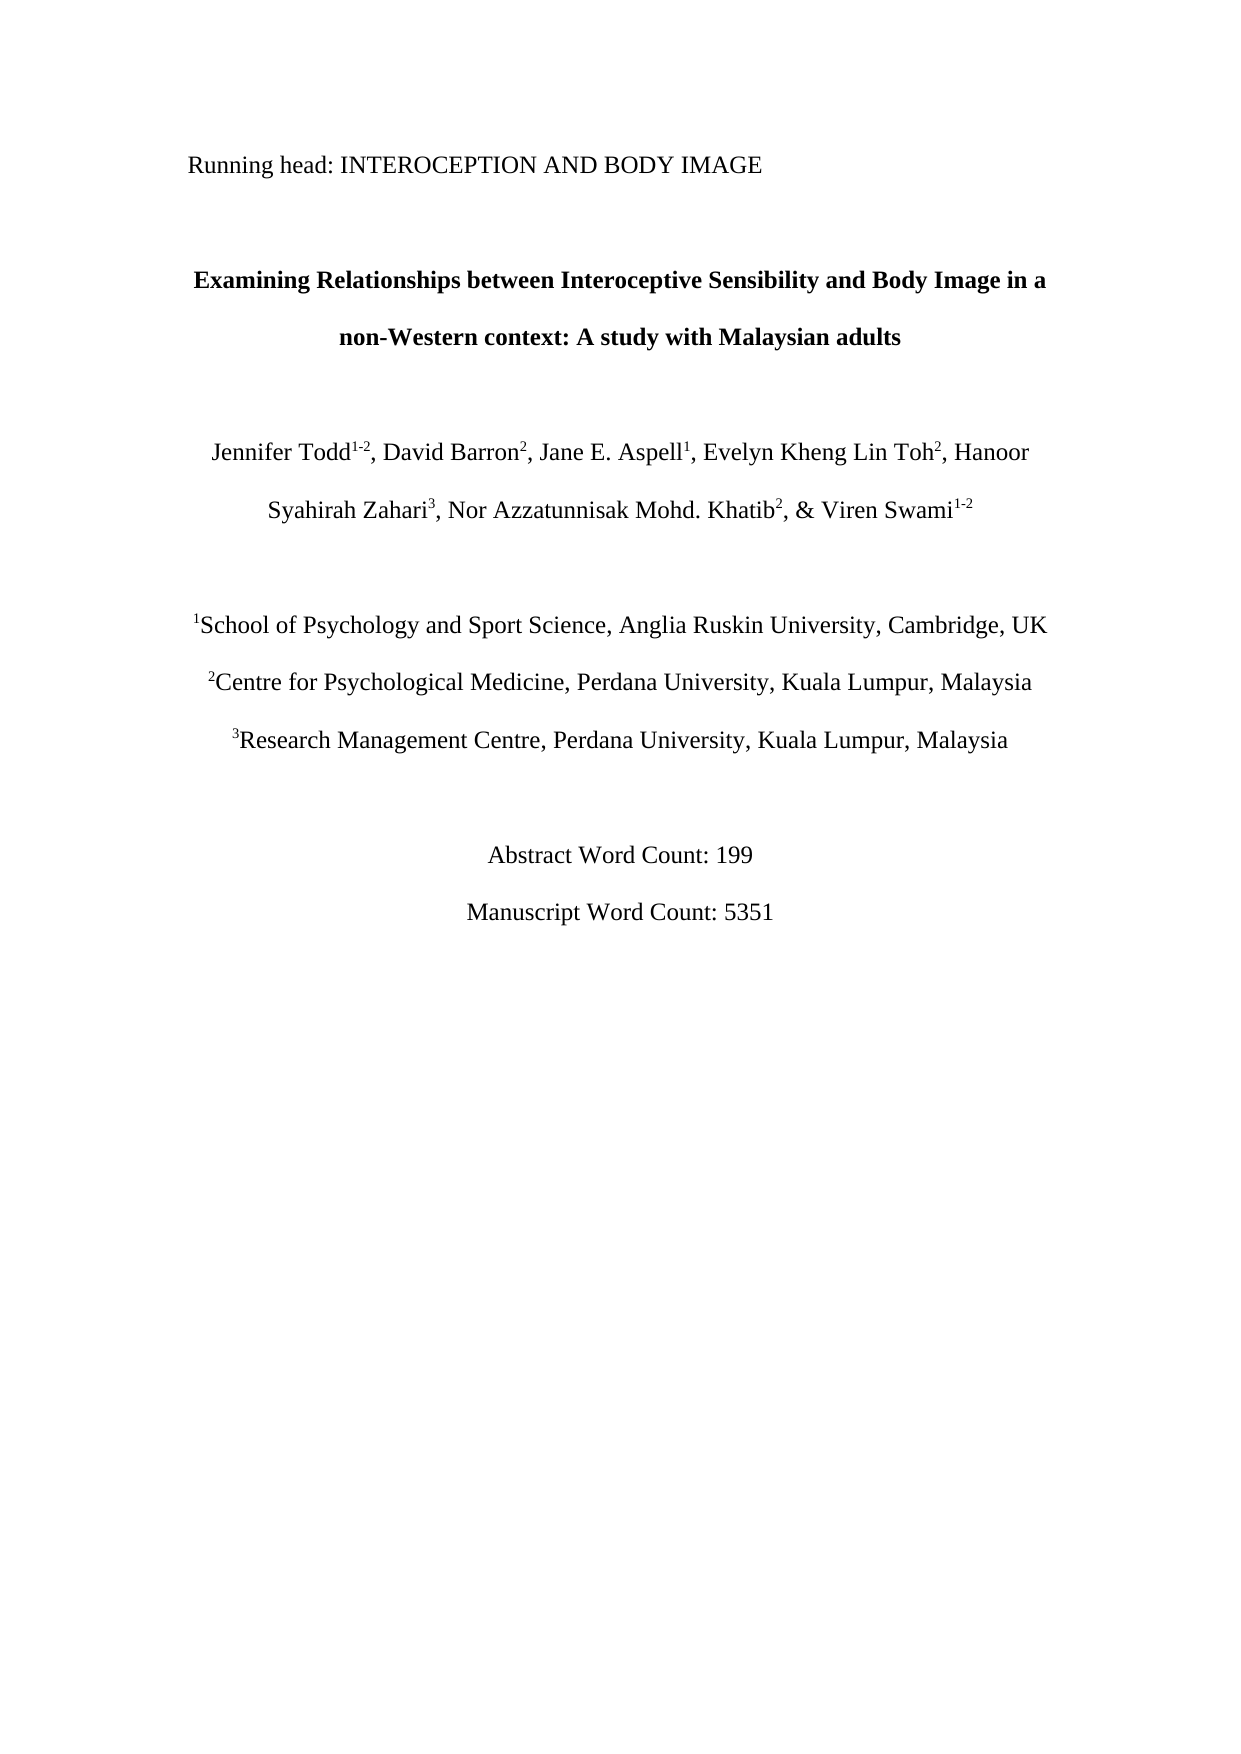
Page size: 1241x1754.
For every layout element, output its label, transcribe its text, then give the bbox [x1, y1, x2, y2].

text 2Centre for Psychological Medicine, Perdana University, Kuala Lumpur, Malaysia [187, 667, 1053, 696]
text Manuscript Word Count: 5351 [187, 897, 1053, 926]
text Examining Relationships between Interoceptive Sensibility and Body Image in a non-Western context: A study with Malaysian adults [187, 265, 1053, 351]
text 1School of Psychology and Sport Science, Anglia Ruskin University, Cambridge, UK [187, 610, 1053, 639]
text Abstract Word Count: 199 [187, 840, 1053, 869]
text 3Research Management Centre, Perdana University, Kuala Lumpur, Malaysia [187, 725, 1053, 754]
text Jennifer Todd1-2, David Barron2, Jane E. Aspell1, Evelyn Kheng Lin Toh2, Hanoor Syahirah Zahari3, Nor Azzatunnisak Mohd. Khatib2, & Viren Swami1-2 [187, 437, 1053, 524]
text Running head: INTEROCEPTION AND BODY IMAGE [187, 150, 1053, 179]
